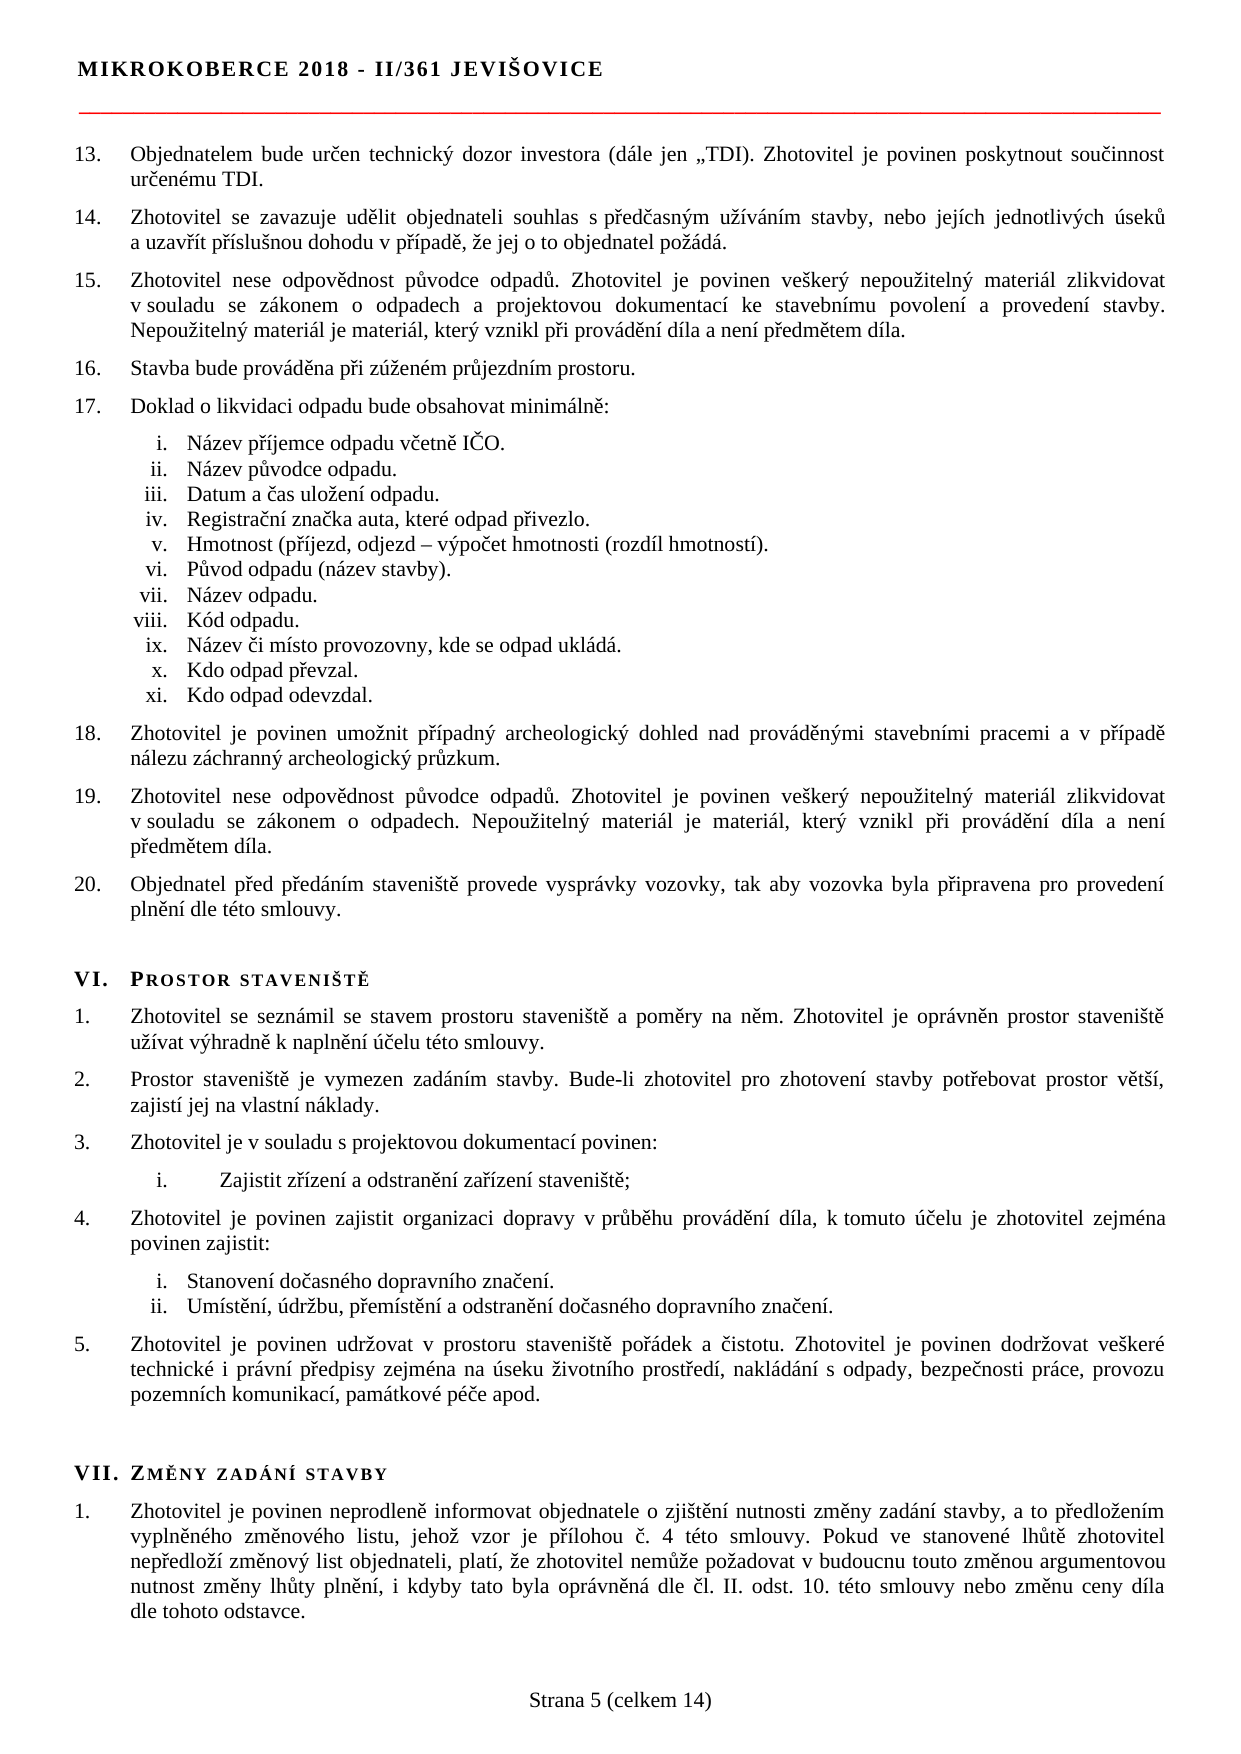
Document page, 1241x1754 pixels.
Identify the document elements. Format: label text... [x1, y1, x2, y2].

list Zhotovitel je povinen zajistit organizaci dopravy v průběhu provádění díla, k tomuto účelu je zhotovitel zejména povinen zajistit: [74, 1205, 1167, 1255]
list Hmotnost (příjezd, odjezd – výpočet hmotnosti (rozdíl hmotností). [168, 531, 1167, 556]
list Zhotovitel je povinen udržovat v prostoru staveniště pořádek a čistotu. Zhotovitel je povinen dodržovat veškeré technické i právní předpisy zejména na úseku životního prostředí, nakládání s odpady, bezpečnosti práce, provozu pozemních komunikací, památkové péče apod. [74, 1331, 1167, 1406]
list Registrační značka auta, které odpad přivezlo. [168, 506, 1167, 531]
list Zajistit zřízení a odstranění zařízení staveniště; [168, 1167, 1167, 1192]
list Prostor staveniště je vymezen zadáním stavby. Bude-li zhotovitel pro zhotovení stavby potřebovat prostor větší, zajistí jej na vlastní náklady. [74, 1066, 1167, 1117]
list Název odpadu. [168, 582, 1167, 607]
list Název či místo provozovny, kde se odpad ukládá. [168, 632, 1167, 657]
list Objednatelem bude určen technický dozor investora (dále jen „TDI). Zhotovitel je povinen poskytnout součinnost určenému TDI. [74, 141, 1167, 191]
list Zhotovitel je povinen umožnit případný archeologický dohled nad prováděnými stavebními pracemi a v případě nálezu záchranný archeologický průzkum. [74, 720, 1167, 771]
list Objednatel před předáním staveniště provede vysprávky vozovky, tak aby vozovka byla připravena pro provedení plnění dle této smlouvy. [74, 871, 1167, 922]
list Zhotovitel je povinen neprodleně informovat objednatele o zjištění nutnosti změny zadání stavby, a to předložením vyplněného změnového listu, jehož vzor je přílohou č. 4 této smlouvy. Pokud ve stanovené lhůtě zhotovitel nepředloží změnový list objednateli, platí, že zhotovitel nemůže požadovat v budoucnu touto změnou argumentovou nutnost změny lhůty plnění, i kdyby tato byla oprávněná dle čl. II. odst. 10. této smlouvy nebo změnu ceny díla dle tohoto odstavce. [74, 1498, 1167, 1624]
list Změny zadání stavby [74, 1460, 1167, 1485]
list Kdo odpad odevzdal. [168, 682, 1167, 708]
list Zhotovitel se zavazuje udělit objednateli souhlas s předčasným užíváním stavby, nebo jejích jednotlivých úseků a uzavřít příslušnou dohodu v případě, že jej o to objednatel požádá. [74, 204, 1167, 254]
list Stanovení dočasného dopravního značení. [168, 1268, 1167, 1293]
list Kód odpadu. [168, 607, 1167, 632]
list Doklad o likvidaci odpadu bude obsahovat minimálně: [74, 393, 1167, 418]
list Umístění, údržbu, přemístění a odstranění dočasného dopravního značení. [168, 1293, 1167, 1318]
list Kdo odpad převzal. [168, 657, 1167, 682]
list Datum a čas uložení odpadu. [168, 481, 1167, 506]
list Zhotovitel je v souladu s projektovou dokumentací povinen: [74, 1129, 1167, 1154]
list Zhotovitel se seznámil se stavem prostoru staveniště a poměry na něm. Zhotovitel je oprávněn prostor staveniště užívat výhradně k naplnění účelu této smlouvy. [74, 1003, 1167, 1054]
list Původ odpadu (název stavby). [168, 556, 1167, 582]
list Název původce odpadu. [168, 456, 1167, 481]
list Název příjemce odpadu včetně IČO. [168, 430, 1167, 456]
list Stavba bude prováděna při zúženém průjezdním prostoru. [74, 355, 1167, 380]
list Zhotovitel nese odpovědnost původce odpadů. Zhotovitel je povinen veškerý nepoužitelný materiál zlikvidovat v souladu se zákonem o odpadech a projektovou dokumentací ke stavebnímu povolení a provedení stavby. Nepoužitelný materiál je materiál, který vznikl při provádění díla a není předmětem díla. [74, 267, 1167, 342]
list Zhotovitel nese odpovědnost původce odpadů. Zhotovitel je povinen veškerý nepoužitelný materiál zlikvidovat v souladu se zákonem o odpadech. Nepoužitelný materiál je materiál, který vznikl při provádění díla a není předmětem díla. [74, 783, 1167, 859]
list Prostor staveniště [74, 966, 1167, 991]
